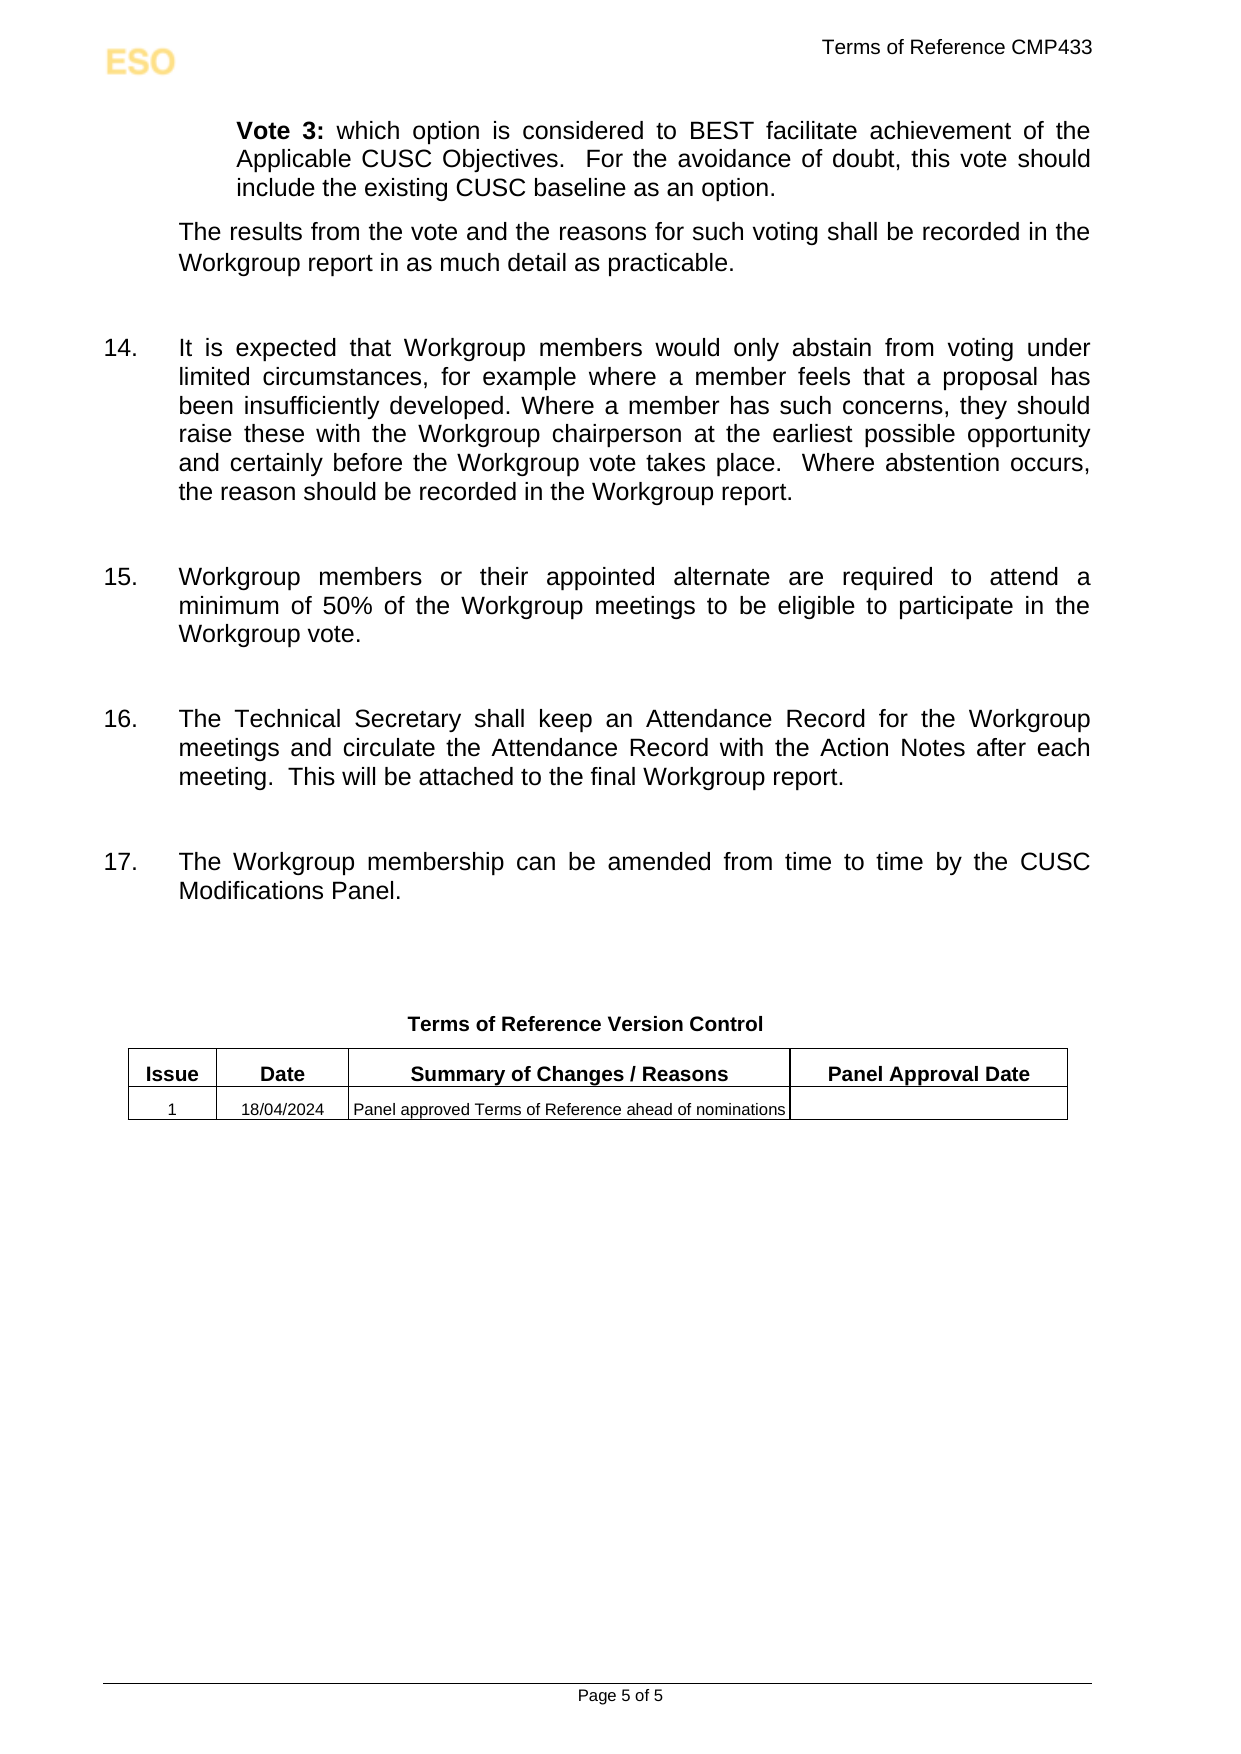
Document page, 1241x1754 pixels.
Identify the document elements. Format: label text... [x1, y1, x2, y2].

table_cell Panel approved Terms of Reference ahead of nominations [349, 1087, 789, 1118]
table_header Panel Approval Date [791, 1049, 1067, 1086]
table_cell [791, 1087, 1067, 1118]
table_cell 18/04/2024 [217, 1087, 348, 1118]
list It is expected that Workgroup members would only abstain from voting under limited circumstances, for example where a member feels that a proposal has been insufficiently developed. Where a member has such concerns, they should raise these with the Workgroup chairperson at the earliest possible opportunity and certainly before the Workgroup vote takes place. Where abstention occurs, the reason should be recorded in the Workgroup report. [103, 333, 1092, 506]
list The Technical Secretary shall keep an Attendance Record for the Workgroup meetings and circulate the Attendance Record with the Action Notes after each meeting. This will be attached to the final Workgroup report. [103, 704, 1092, 791]
list Workgroup members or their appointed alternate are required to attend a minimum of 50% of the Workgroup meetings to be eligible to participate in the Workgroup vote. [103, 562, 1092, 648]
text Vote 3: which option is considered to BEST facilitate achievement of the Applicable CUSC Objectives. For the avoidance of doubt, this vote should include the existing CUSC baseline as an option. [236, 116, 1092, 202]
text Terms of Reference Version Control [15, 1004, 1156, 1036]
table_header Summary of Changes / Reasons [349, 1049, 789, 1086]
table_header Issue [129, 1049, 216, 1086]
table_cell 1 [129, 1087, 216, 1118]
text The results from the vote and the reasons for such voting shall be recorded in the Workgroup report in as much detail as practicable. [178, 214, 1092, 277]
table_header Date [217, 1049, 348, 1086]
list The Workgroup membership can be amended from time to time by the CUSC Modifications Panel. [103, 847, 1092, 904]
picture [103, 36, 181, 83]
